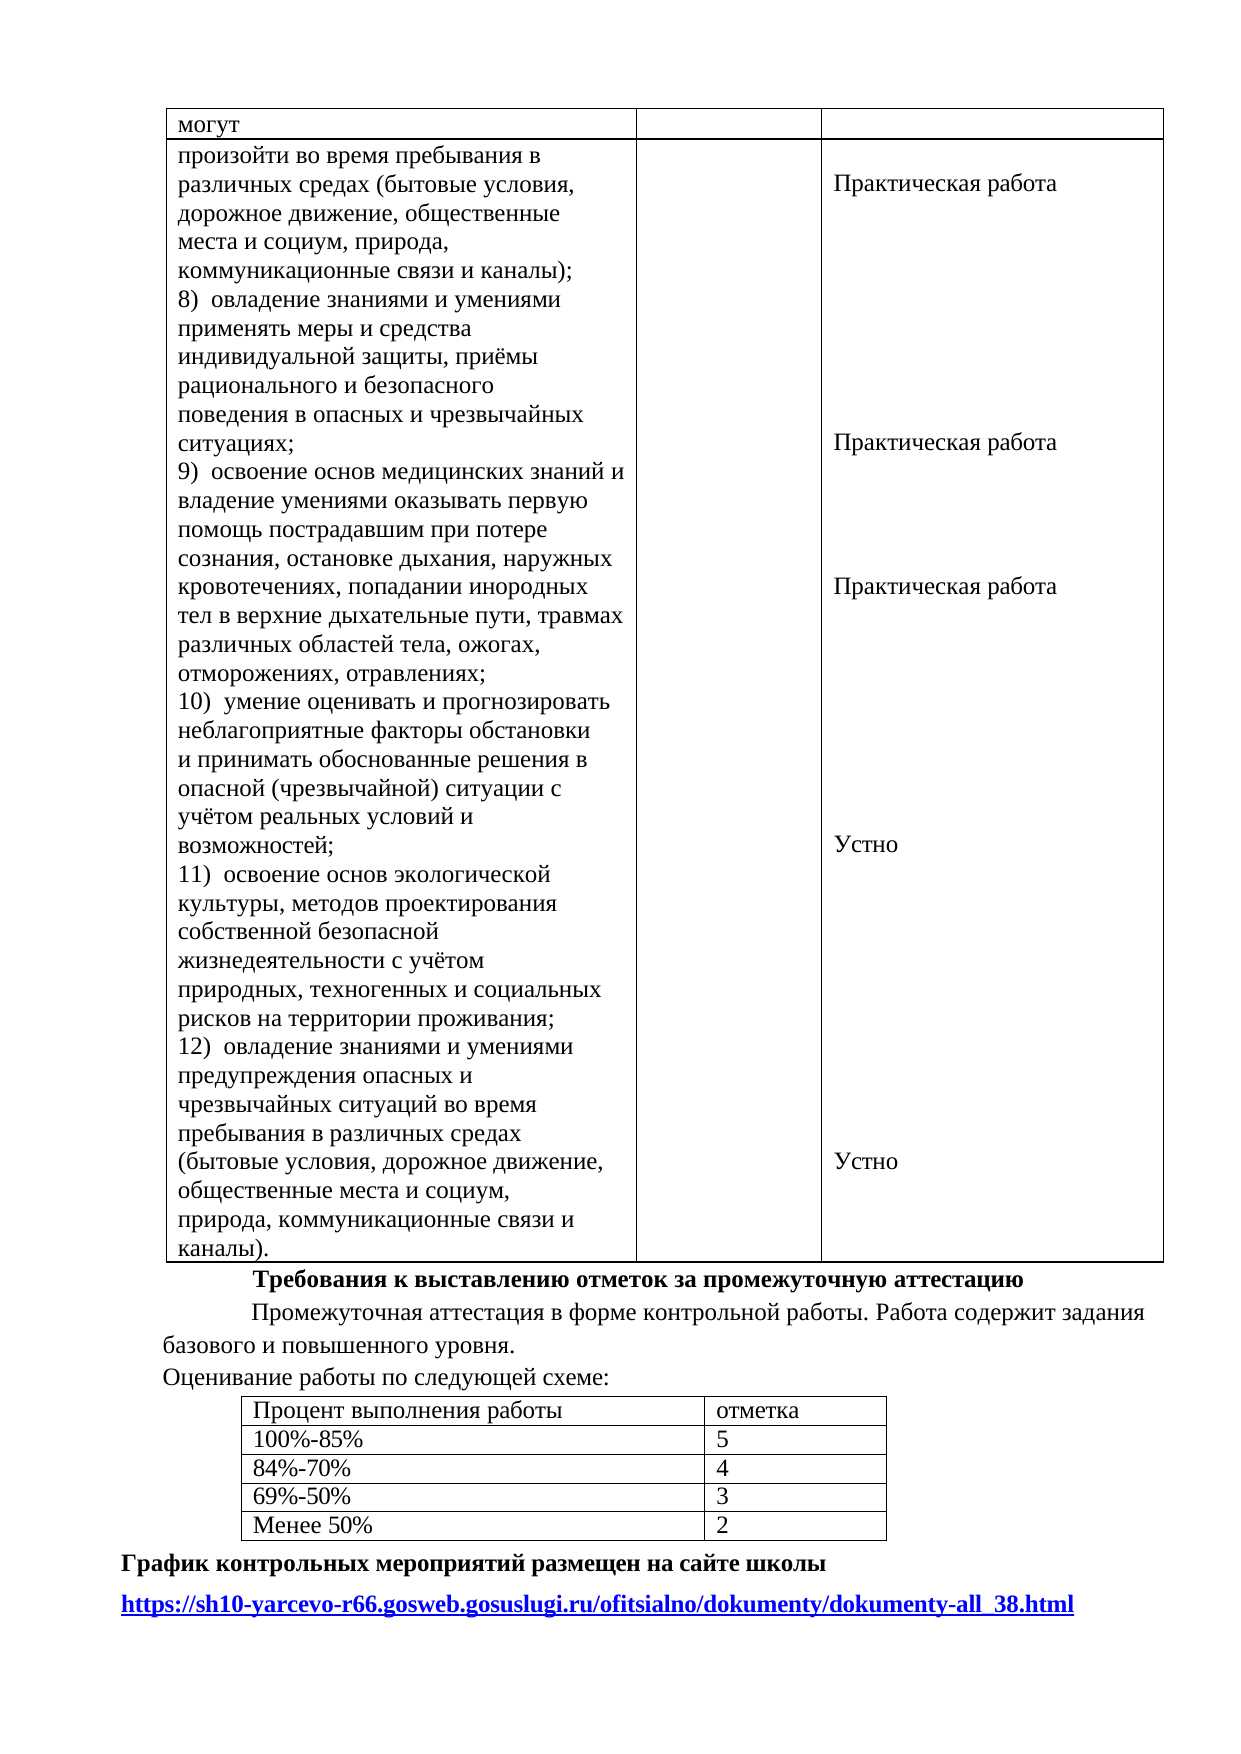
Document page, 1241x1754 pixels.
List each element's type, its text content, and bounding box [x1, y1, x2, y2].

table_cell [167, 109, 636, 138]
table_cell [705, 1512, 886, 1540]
text Промежуточная аттестация в форме контрольной работы. Работа содержит задания базового и повышенного уровня. [162, 1297, 1176, 1358]
text https://sh10-yarcevo-r66.gosweb.gosuslugi.ru/ofitsialno/dokumenty/dokumenty-all_38.html [121, 1589, 1176, 1618]
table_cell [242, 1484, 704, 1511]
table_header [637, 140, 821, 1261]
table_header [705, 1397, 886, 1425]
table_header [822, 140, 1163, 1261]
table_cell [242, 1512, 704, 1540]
text Оценивание работы по следующей схеме: [162, 1363, 1176, 1391]
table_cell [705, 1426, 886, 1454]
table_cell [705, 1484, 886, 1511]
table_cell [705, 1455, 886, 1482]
text Требования к выставлению отметок за промежуточную аттестацию [252, 1264, 1176, 1293]
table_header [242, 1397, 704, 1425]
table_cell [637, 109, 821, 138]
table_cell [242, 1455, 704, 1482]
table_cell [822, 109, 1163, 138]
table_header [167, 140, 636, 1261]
text График контрольных мероприятий размещен на сайте школы [121, 1548, 1176, 1577]
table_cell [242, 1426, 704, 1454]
